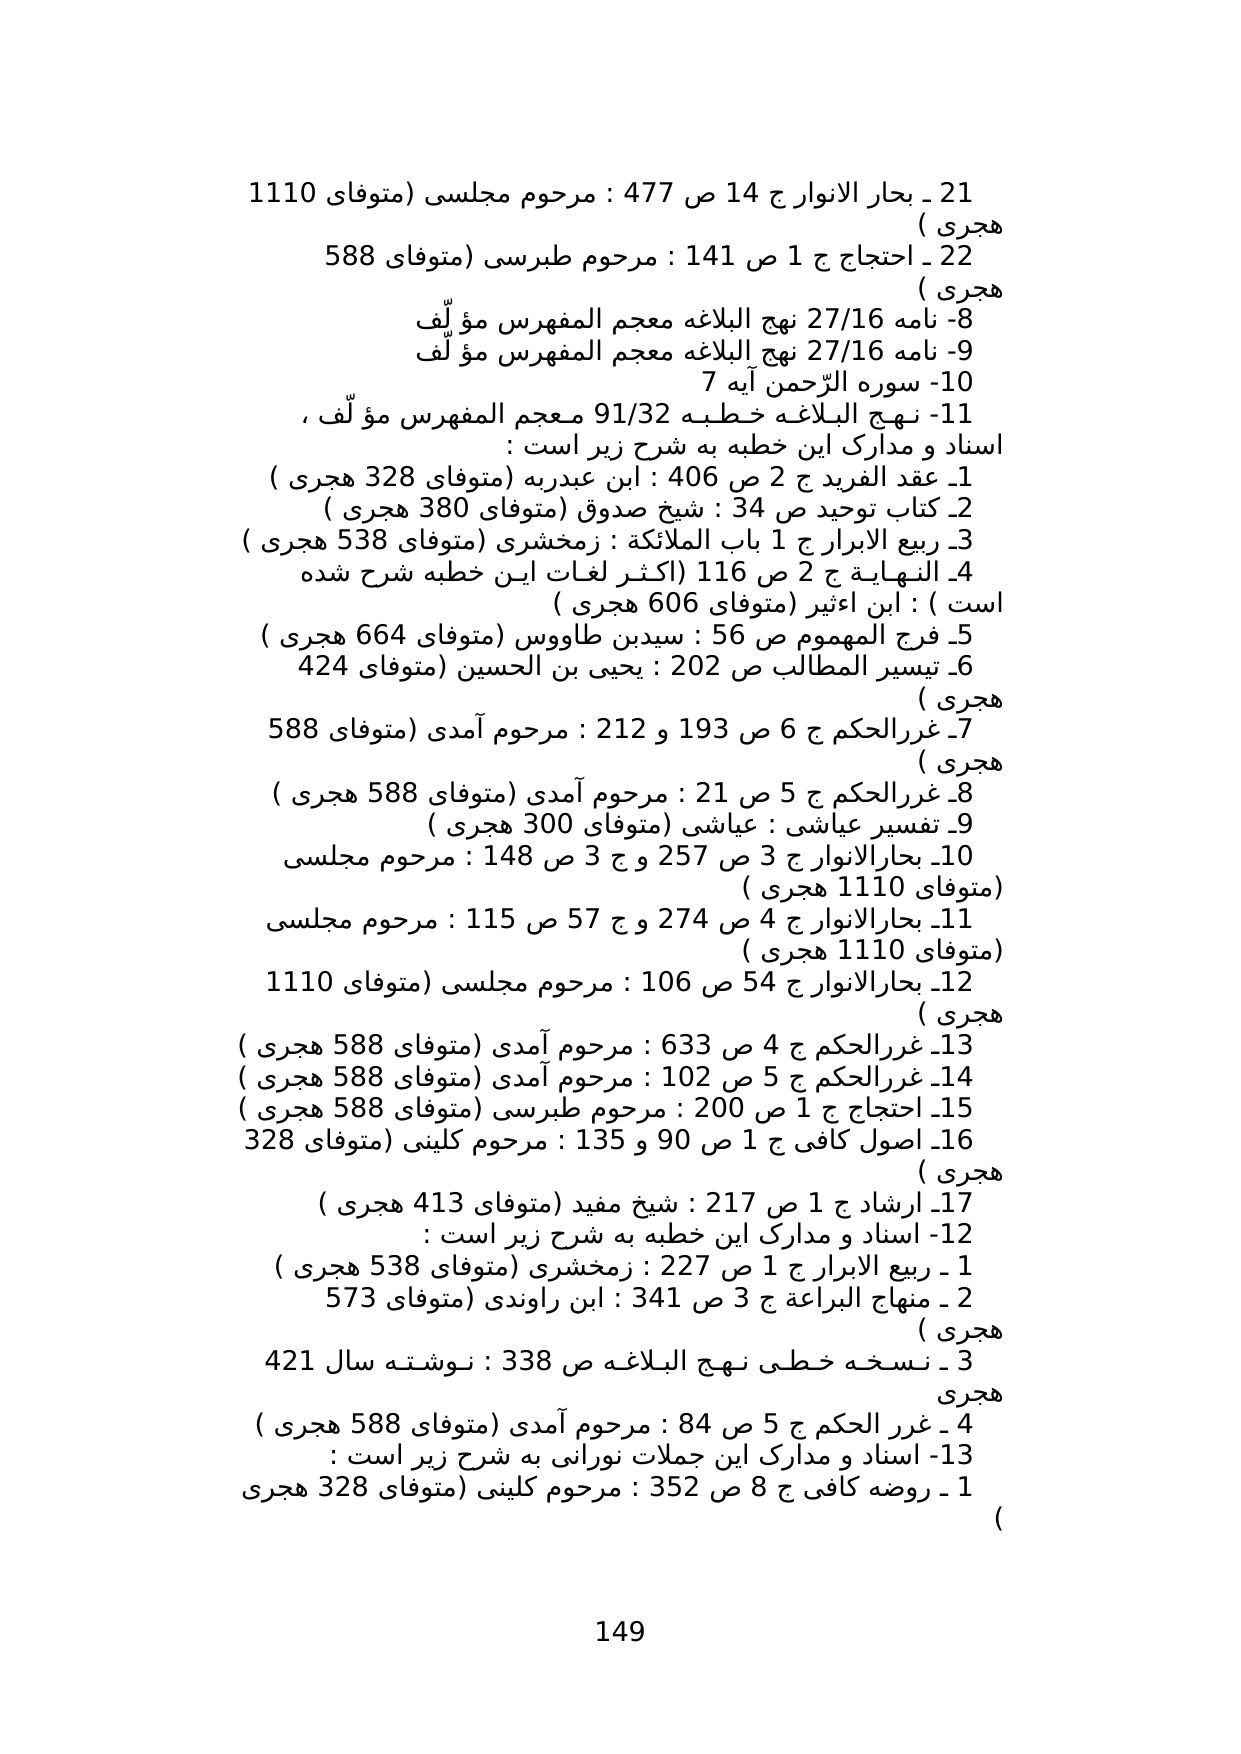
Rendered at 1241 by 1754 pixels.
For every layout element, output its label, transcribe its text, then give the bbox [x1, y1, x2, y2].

text 7ـ غررالحکم ج 6 ص 193 و 212 : مرحوم آمدی (متوفای 588 هجری ) [236, 714, 1004, 777]
text 12- اسناد و مدارک این خطبه به شرح زیر است : [236, 1219, 1004, 1250]
text 15ـ احتجاج ج 1 ص 200 : مرحوم طبرسی (متوفای 588 هجری ) [236, 1092, 1004, 1124]
text 1ـ عقد الفرید ج 2 ص 406 : ابن عبدربه (متوفای 328 هجری ) [236, 461, 1004, 493]
text 10- سوره الرّحمن آیه 7 [236, 367, 1004, 398]
text 9- نامه 27/16 نهج البلاغه معجم المفهرس مؤ لّف [236, 335, 1004, 367]
text 21 ـ بحار الانوار ج 14 ص 477 : مرحوم مجلسی (متوفای 1110 هجری ) [236, 177, 1004, 240]
text 11ـ بحارالانوار ج 4 ص 274 و ج 57 ص 115 : مرحوم مجلسی (متوفای 1110 هجری ) [236, 903, 1004, 966]
text 3 ـ نـسـخـه خـطـی نـهـج البـلاغـه ص 338 : نـوشـتـه سال 421 هجری [236, 1345, 1004, 1408]
text 2 ـ منهاج البراعة ج 3 ص 341 : ابن راوندی (متوفای 573 هجری ) [236, 1282, 1004, 1345]
text 11- نـهـج البـلاغـه خـطـبـه 91/32 مـعجم المفهرس مؤ لّف ، اسناد و مدارک این خطبه به شرح زیر است : [236, 398, 1004, 461]
text 22 ـ احتجاج ج 1 ص 141 : مرحوم طبرسی (متوفای 588 هجری ) [236, 240, 1004, 303]
text 2ـ کتاب توحید ص 34 : شیخ صدوق (متوفای 380 هجری ) [236, 493, 1004, 524]
text 10ـ بحارالانوار ج 3 ص 257 و ج 3 ص 148 : مرحوم مجلسی (متوفای 1110 هجری ) [236, 840, 1004, 903]
text 3ـ ربیع الابرار ج 1 باب الملائکة : زمخشری (متوفای 538 هجری ) [236, 524, 1004, 556]
text 1 ـ ربیع الابرار ج 1 ص 227 : زمخشری (متوفای 538 هجری ) [236, 1250, 1004, 1282]
text 9ـ تفسیر عیاشی : عیاشی (متوفای 300 هجری ) [236, 808, 1004, 840]
text 13- اسناد و مدارک این جملات نورانی به شرح زیر است : [236, 1440, 1004, 1471]
text 4ـ النـهـایـة ج 2 ص 116 (اکـثـر لغـات ایـن خطبه شرح شده است ) : ابن اءثیر (متوفای 606 هجری ) [236, 556, 1004, 619]
text 5ـ فرج المهموم ص 56 : سیدبن طاووس (متوفای 664 هجری ) [236, 619, 1004, 651]
text 17ـ ارشاد ج 1 ص 217 : شیخ مفید (متوفای 413 هجری ) [236, 1187, 1004, 1219]
text 6ـ تیسیر المطالب ص 202 : یحیی بن الحسین (متوفای 424 هجری ) [236, 651, 1004, 714]
text 14ـ غررالحکم ج 5 ص 102 : مرحوم آمدی (متوفای 588 هجری ) [236, 1061, 1004, 1092]
text 4 ـ غرر الحکم ج 5 ص 84 : مرحوم آمدی (متوفای 588 هجری ) [236, 1408, 1004, 1440]
text 13ـ غررالحکم ج 4 ص 633 : مرحوم آمدی (متوفای 588 هجری ) [236, 1029, 1004, 1061]
text 8- نامه 27/16 نهج البلاغه معجم المفهرس مؤ لّف [236, 303, 1004, 335]
text 16ـ اصول کافی ج 1 ص 90 و 135 : مرحوم کلینی (متوفای 328 هجری ) [236, 1124, 1004, 1187]
text 8ـ غررالحکم ج 5 ص 21 : مرحوم آمدی (متوفای 588 هجری ) [236, 777, 1004, 808]
text 12ـ بحارالانوار ج 54 ص 106 : مرحوم مجلسی (متوفای 1110 هجری ) [236, 966, 1004, 1029]
text 1 ـ روضه کافی ج 8 ص 352 : مرحوم کلینی (متوفای 328 هجری ) [236, 1471, 1004, 1534]
